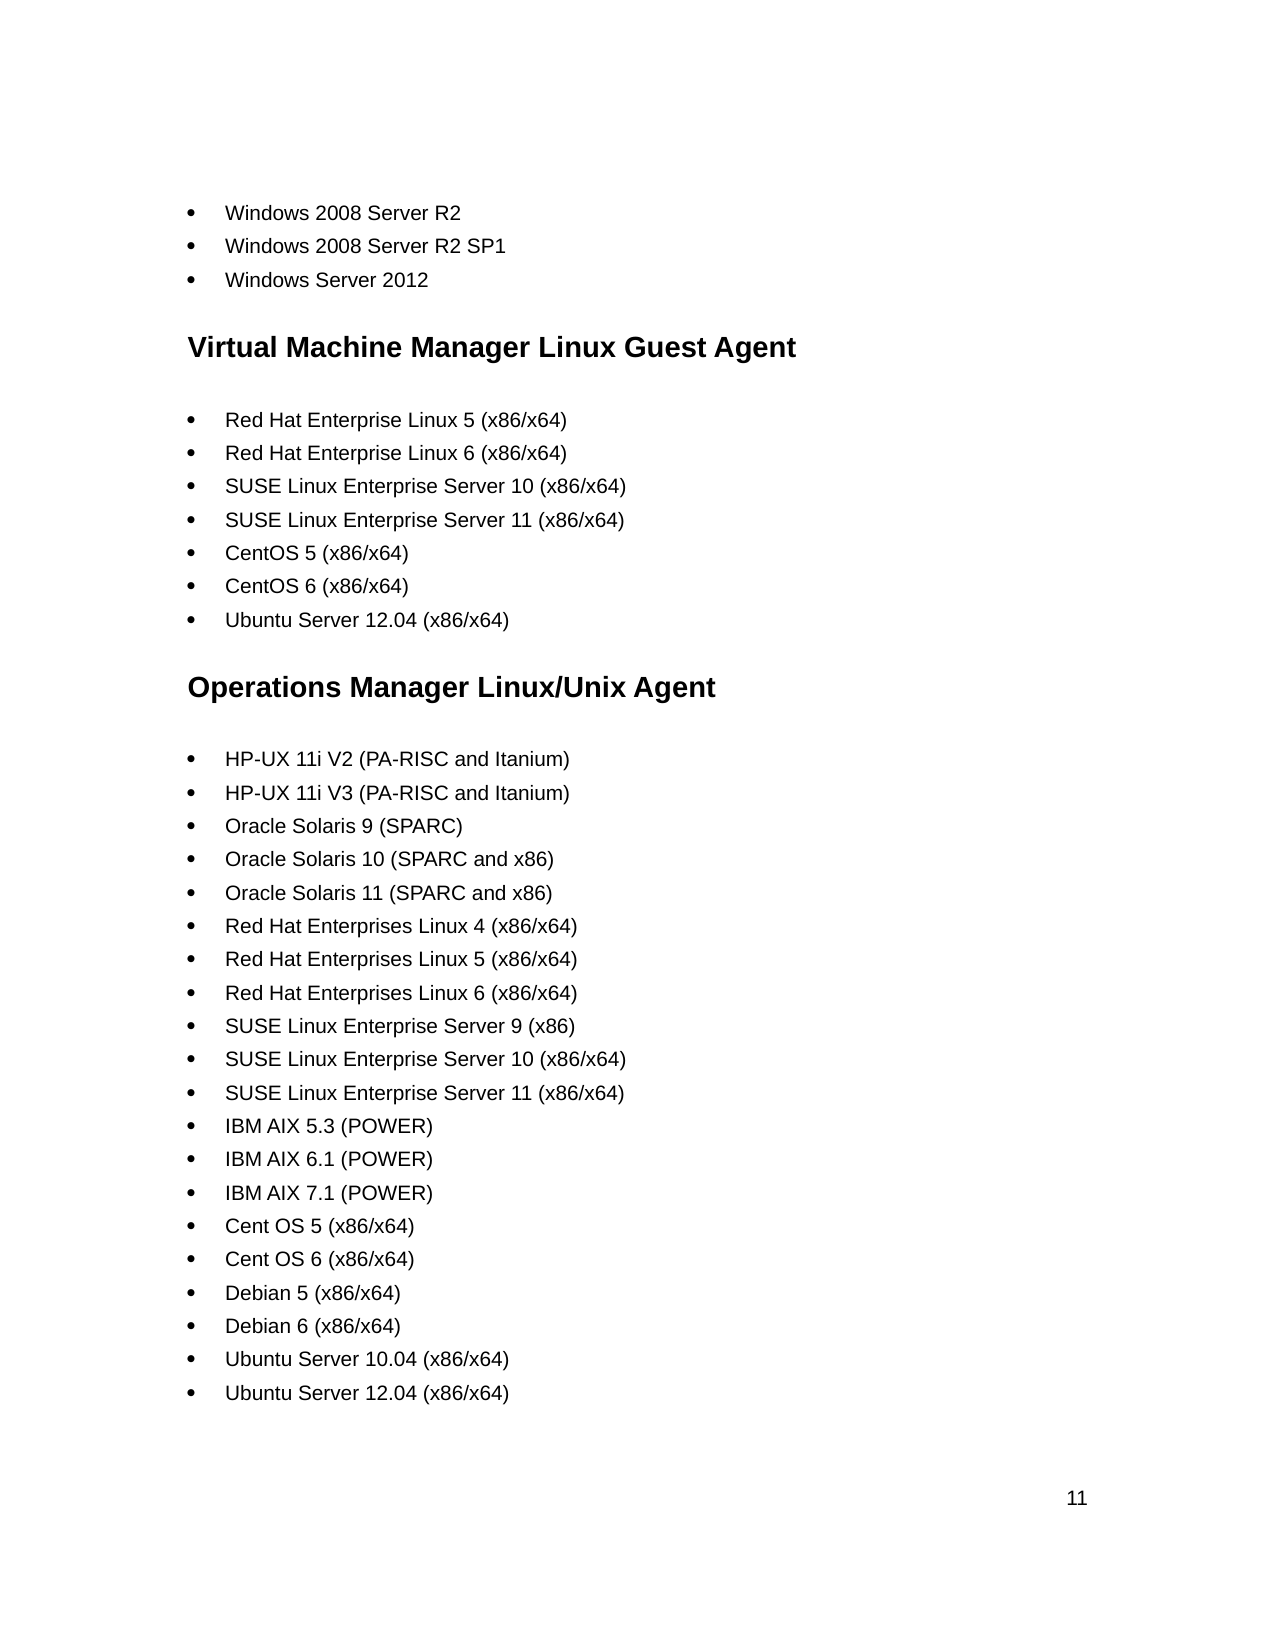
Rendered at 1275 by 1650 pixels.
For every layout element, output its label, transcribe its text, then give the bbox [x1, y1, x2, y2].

list  Oracle Solaris 11 (SPARC and x86) [187, 878, 1087, 906]
list  Red Hat Enterprises Linux 4 (x86/x64) [187, 912, 1087, 939]
list  Windows 2008 Server R2 SP1 [187, 232, 1087, 259]
list  Ubuntu Server 12.04 (x86/x64) [187, 605, 1087, 632]
list  Windows Server 2012 [187, 266, 1087, 293]
list  Ubuntu Server 12.04 (x86/x64) [187, 1378, 1087, 1406]
list  Oracle Solaris 10 (SPARC and x86) [187, 845, 1087, 872]
list  CentOS 6 (x86/x64) [187, 572, 1087, 599]
text Operations Manager Linux/Unix Agent [187, 670, 1087, 703]
list  SUSE Linux Enterprise Server 10 (x86/x64) [187, 1045, 1087, 1072]
list  Windows 2008 Server R2 [187, 199, 1087, 226]
list  Ubuntu Server 10.04 (x86/x64) [187, 1345, 1087, 1372]
list  HP-UX 11i V3 (PA-RISC and Itanium) [187, 778, 1087, 806]
list  Cent OS 5 (x86/x64) [187, 1212, 1087, 1239]
list  Cent OS 6 (x86/x64) [187, 1245, 1087, 1272]
list  Red Hat Enterprises Linux 6 (x86/x64) [187, 978, 1087, 1006]
list  Red Hat Enterprise Linux 5 (x86/x64) [187, 405, 1087, 432]
list  Oracle Solaris 9 (SPARC) [187, 812, 1087, 839]
list  SUSE Linux Enterprise Server 11 (x86/x64) [187, 505, 1087, 532]
list  SUSE Linux Enterprise Server 11 (x86/x64) [187, 1078, 1087, 1106]
list  HP-UX 11i V2 (PA-RISC and Itanium) [187, 745, 1087, 772]
list  Red Hat Enterprises Linux 5 (x86/x64) [187, 945, 1087, 972]
list  IBM AIX 6.1 (POWER) [187, 1145, 1087, 1172]
list  Red Hat Enterprise Linux 6 (x86/x64) [187, 439, 1087, 466]
text Virtual Machine Manager Linux Guest Agent [187, 330, 1087, 364]
list  SUSE Linux Enterprise Server 10 (x86/x64) [187, 472, 1087, 499]
list  Debian 5 (x86/x64) [187, 1278, 1087, 1306]
list  CentOS 5 (x86/x64) [187, 539, 1087, 566]
list  SUSE Linux Enterprise Server 9 (x86) [187, 1012, 1087, 1039]
list  IBM AIX 7.1 (POWER) [187, 1178, 1087, 1206]
list  Debian 6 (x86/x64) [187, 1312, 1087, 1339]
list  IBM AIX 5.3 (POWER) [187, 1112, 1087, 1139]
